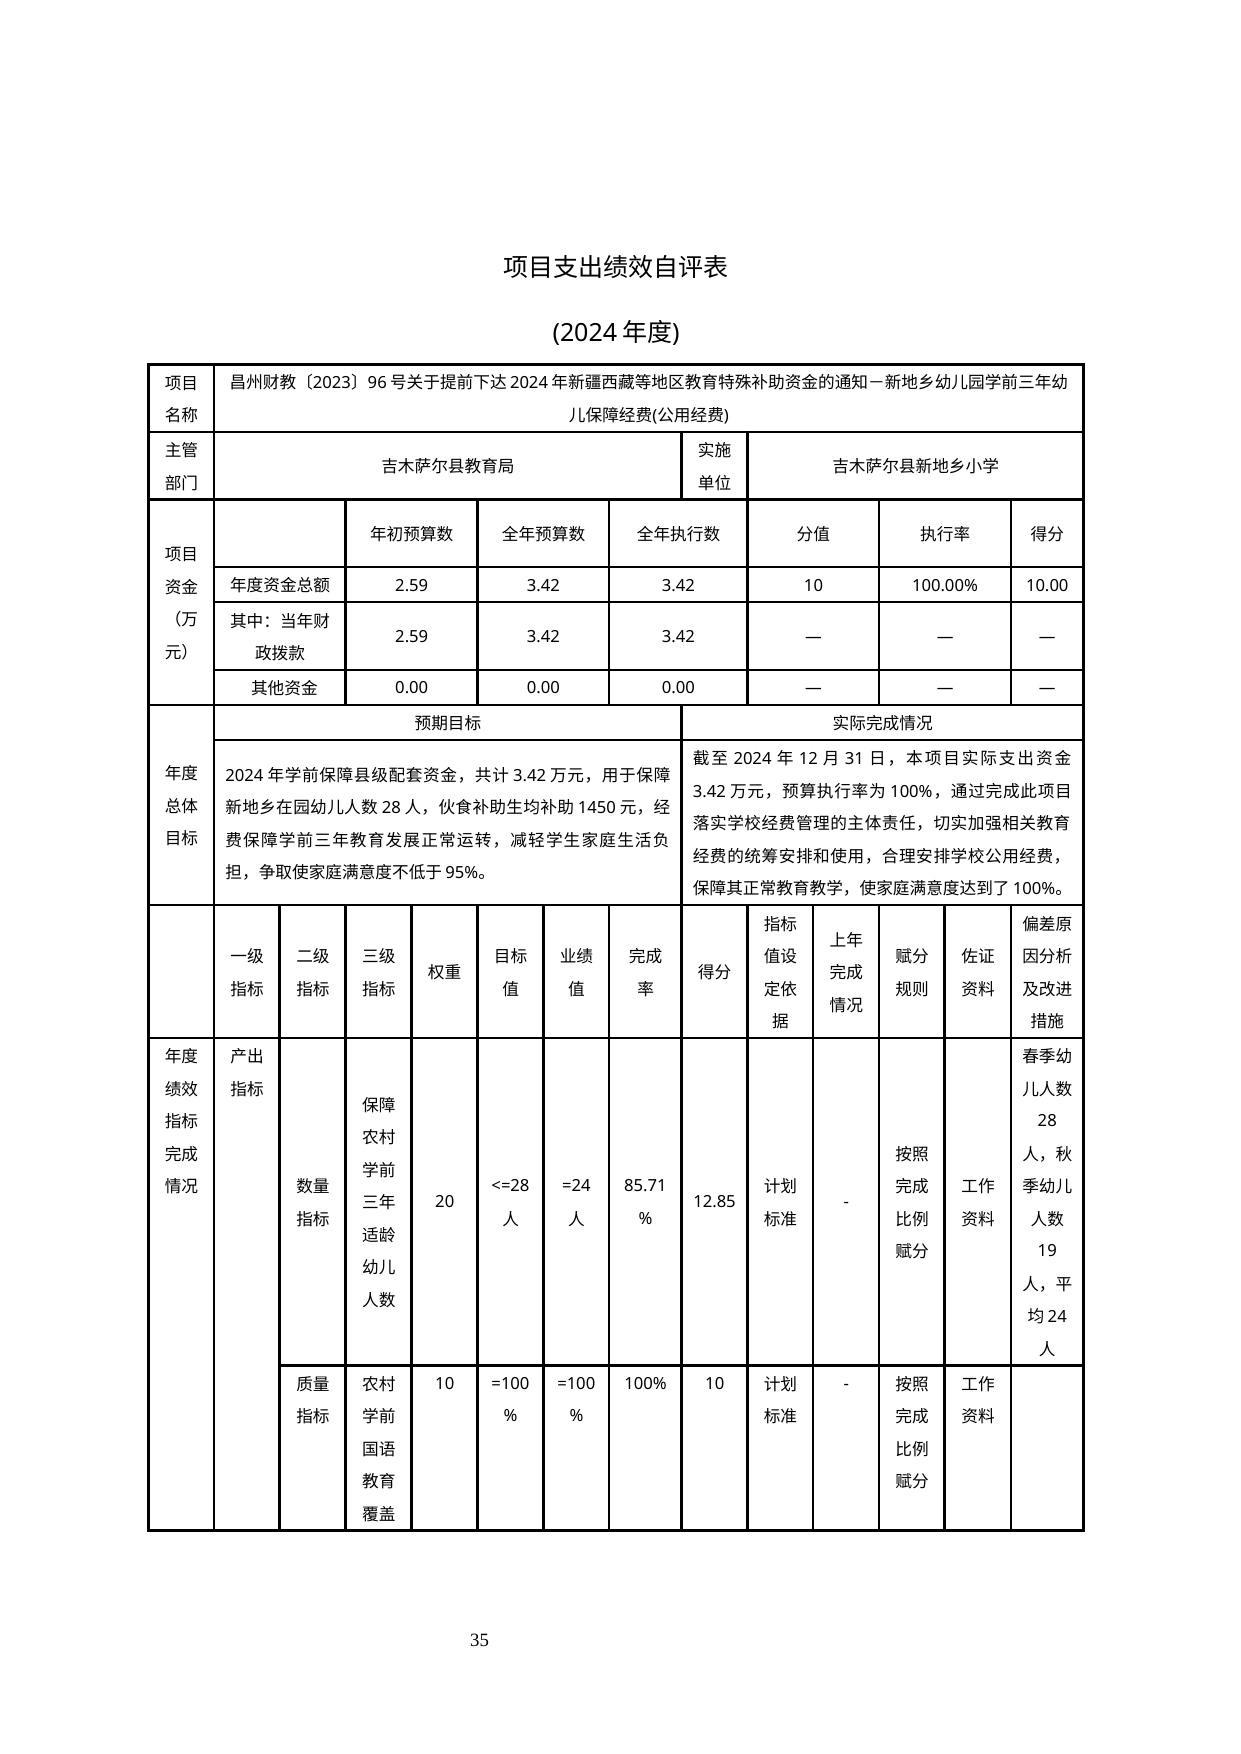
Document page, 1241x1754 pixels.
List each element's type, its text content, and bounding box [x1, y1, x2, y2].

table_cell 按照完成比例赋分 [880, 1367, 943, 1529]
table_cell 10 [413, 1367, 476, 1529]
table_cell 年初预算数 [347, 501, 476, 566]
table_cell 按照完成比例赋分 [880, 1039, 943, 1364]
table_cell 目标值 [479, 906, 542, 1036]
table_cell 赋分规则 [880, 906, 943, 1036]
table_cell 佐证资料 [946, 906, 1010, 1036]
table_cell — [1012, 603, 1082, 668]
table_cell 三级指标 [347, 906, 410, 1036]
table_cell — [880, 671, 1010, 703]
table_cell — [749, 603, 878, 668]
table_cell [1012, 1367, 1082, 1529]
table_cell 3.42 [610, 568, 746, 601]
table_cell 二级指标 [281, 906, 344, 1036]
table_cell — [1012, 671, 1082, 703]
table_cell 3.42 [610, 603, 746, 668]
table_cell 12.85 [683, 1039, 746, 1364]
table_cell 昌州财教〔2023〕96号关于提前下达2024年新疆西藏等地区教育特殊补助资金的通知－新地乡幼儿园学前三年幼儿保障经费(公用经费) [215, 366, 1082, 431]
table_cell 其中：当年财政拨款 [215, 603, 344, 668]
table_cell 权重 [413, 906, 476, 1036]
table_cell 项目资金（万元） [150, 501, 213, 703]
table_cell 全年执行数 [610, 501, 746, 566]
table_cell 2024年学前保障县级配套资金，共计3.42万元，用于保障新地乡在园幼儿人数28人，伙食补助生均补助1450元，经费保障学前三年教育发展正常运转，减轻学生家庭生活负担，争取使家庭满意度不低于95%。 [215, 741, 680, 904]
table_cell 业绩值 [545, 906, 608, 1036]
table_cell 2.59 [347, 568, 476, 601]
table_cell - [814, 1039, 878, 1364]
table_cell 吉木萨尔县教育局 [215, 433, 680, 498]
table_cell 其他资金 [215, 671, 344, 703]
table_cell — [749, 671, 878, 703]
table_cell 10 [749, 568, 878, 601]
table_cell 全年预算数 [479, 501, 608, 566]
table_cell 0.00 [479, 671, 608, 703]
table_cell 计划标准 [749, 1367, 812, 1529]
table_cell 0.00 [610, 671, 746, 703]
table_cell =100% [545, 1367, 608, 1529]
table_cell 计划标准 [749, 1039, 812, 1364]
table_cell 主管部门 [150, 433, 213, 498]
table_cell =24人 [545, 1039, 608, 1364]
table_cell 吉木萨尔县新地乡小学 [749, 433, 1082, 498]
table_cell 截至2024年12月31日，本项目实际支出资金3.42万元，预算执行率为100%，通过完成此项目落实学校经费管理的主体责任，切实加强相关教育经费的统筹安排和使用，合理安排学校公用经费，保障其正常教育教学，使家庭满意度达到了100%。 [683, 741, 1082, 904]
table_cell 年度绩效指标完成情况 [150, 1039, 213, 1529]
table_cell <=28人 [479, 1039, 542, 1364]
table_cell 产出指标 [215, 1039, 278, 1529]
table_cell =100% [479, 1367, 542, 1529]
table_cell 指标值设定依据 [749, 906, 812, 1036]
table_cell 得分 [683, 906, 746, 1036]
table_cell 工作资料 [946, 1367, 1010, 1529]
table_cell [150, 906, 213, 1036]
table_cell 3.42 [479, 603, 608, 668]
table_cell 春季幼儿人数28人，秋季幼儿人数19人，平均24人 [1012, 1039, 1082, 1364]
table_cell 100.00% [880, 568, 1010, 601]
table_cell 预期目标 [215, 706, 680, 739]
table_cell 年度资金总额 [215, 568, 344, 601]
table_cell 工作资料 [946, 1039, 1010, 1364]
table_cell 实际完成情况 [683, 706, 1082, 739]
table_cell — [880, 603, 1010, 668]
table_cell 得分 [1012, 501, 1082, 566]
table_cell 2.59 [347, 603, 476, 668]
table_cell 项目名称 [150, 366, 213, 431]
table_cell 上年完成情况 [814, 906, 878, 1036]
table_cell 保障农村学前三年适龄幼儿人数 [347, 1039, 410, 1364]
table_cell 100% [610, 1367, 680, 1529]
table_cell - [814, 1367, 878, 1529]
table_cell 10 [683, 1367, 746, 1529]
table_cell [215, 501, 344, 566]
table_cell 执行率 [880, 501, 1010, 566]
table_cell 85.71% [610, 1039, 680, 1364]
table_cell 数量指标 [281, 1039, 344, 1364]
table_cell 实施单位 [683, 433, 746, 498]
table_cell 20 [413, 1039, 476, 1364]
table_header 项目支出绩效自评表 [148, 233, 1083, 298]
table_cell 年度总体目标 [150, 706, 213, 904]
table_cell 0.00 [347, 671, 476, 703]
table_cell 农村学前国语教育覆盖率 [347, 1367, 410, 1529]
table_cell 3.42 [479, 568, 608, 601]
table_cell (2024年度) [148, 298, 1083, 363]
table_cell 分值 [749, 501, 878, 566]
table_cell 质量指标 [281, 1367, 344, 1529]
table_cell 一级指标 [215, 906, 278, 1036]
table_cell 10.00 [1012, 568, 1082, 601]
table_cell 完成率 [610, 906, 680, 1036]
table_cell 偏差原因分析及改进措施 [1012, 906, 1082, 1036]
